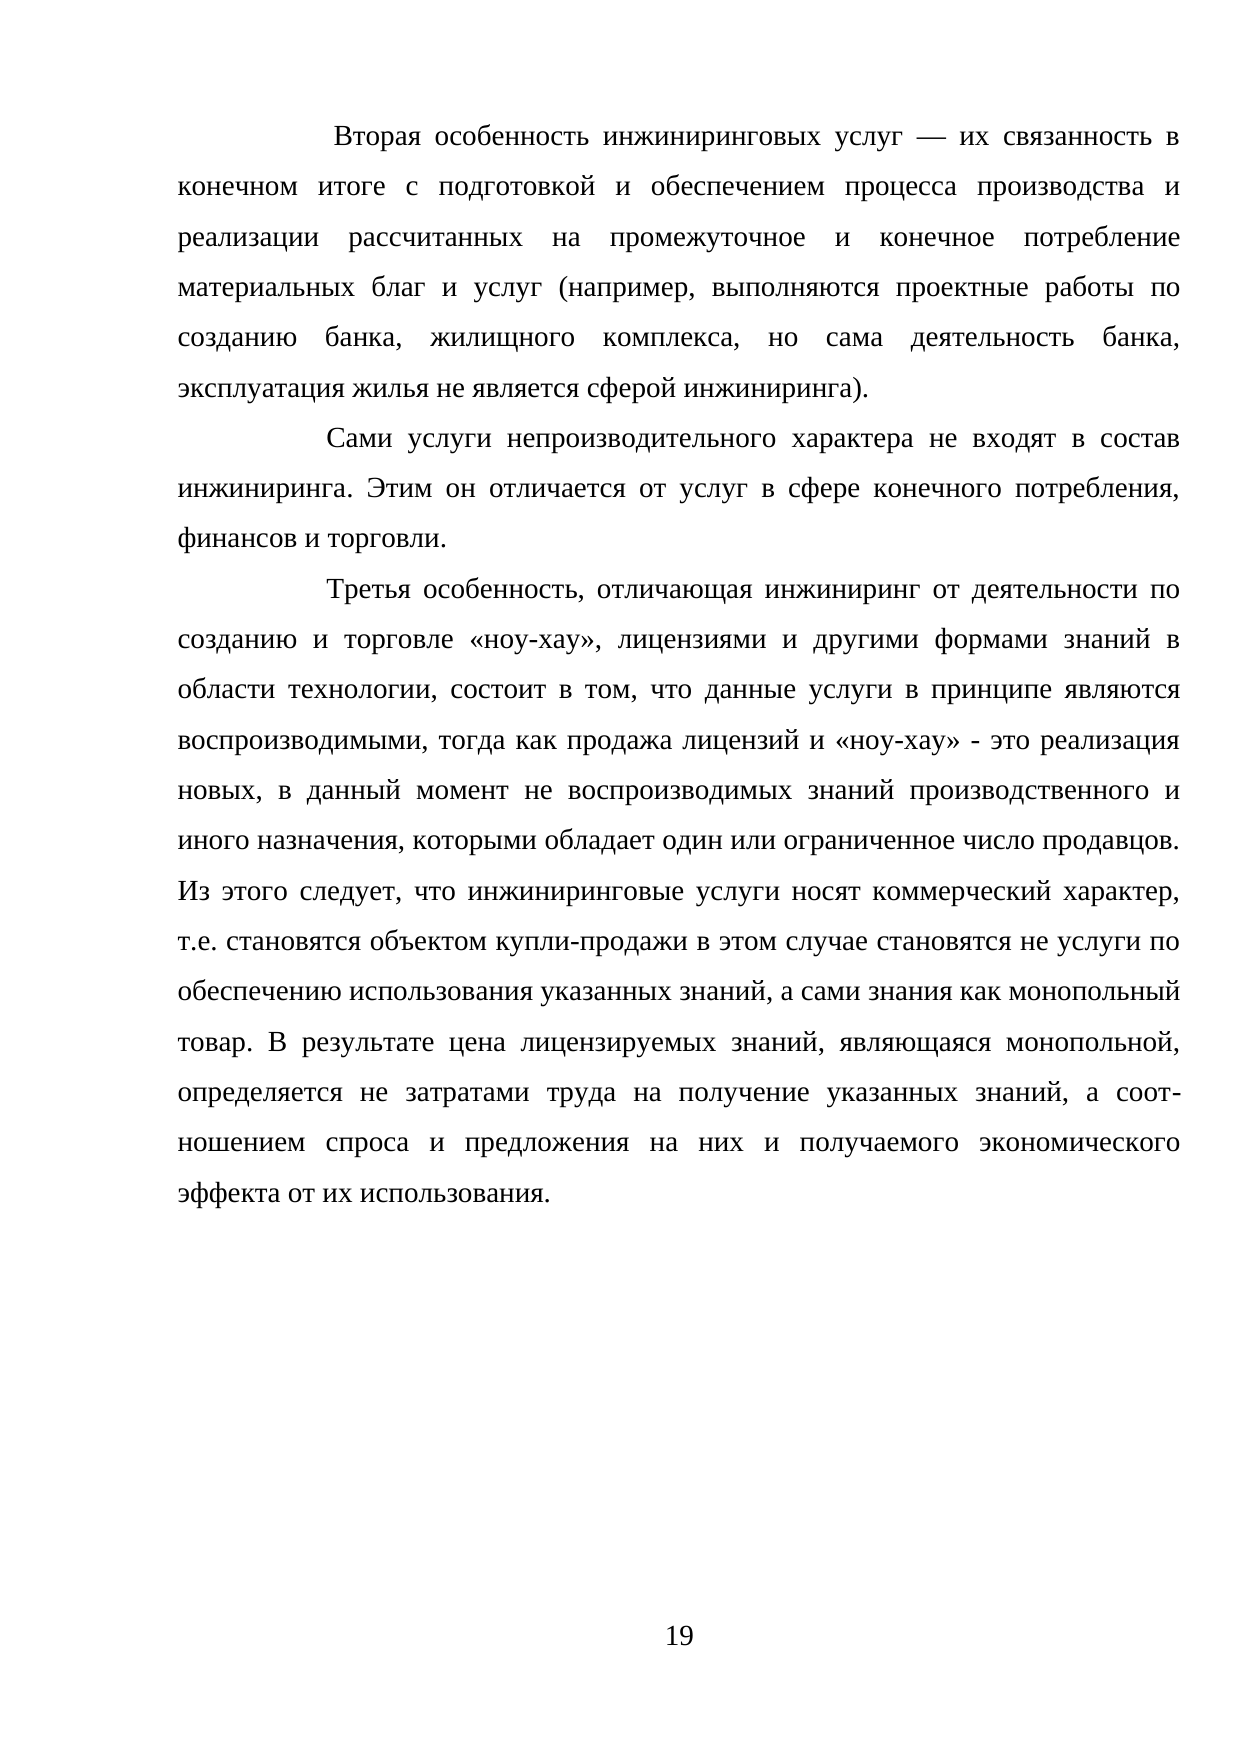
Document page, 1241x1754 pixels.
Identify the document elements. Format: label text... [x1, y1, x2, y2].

text Третья особенность, отличающая инжиниринг от деятельности по созданию и торговле «ноу-хау», лицензиями и другими формами знаний в области технологии, состоит в том, что данные услуги в принципе являются воспроизводимыми, тогда как продажа лицензий и «ноу-хау» - это реализация новых, в данный момент не воспроизводимых знаний производственного и иного назначения, которыми обладает один или ограниченное число продавцов. Из этого следует, что инжиниринговые услуги носят коммерческий характер, т.е. становятся объектом купли-продажи в этом случае становятся не услуги по обеспечению использования указанных знаний, а сами знания как монопольный товар. В результате цена лицензируемых знаний, являющаяся монопольной, определяется не затратами труда на получение указанных знаний, а соотношением спроса и предложения на них и получаемого экономического эффекта от их использования. [177, 571, 1181, 1208]
text Сами услуги непроизводительного характера не входят в состав инжиниринга. Этим он отличается от услуг в сфере конечного потребления, финансов и торговли. [177, 420, 1181, 554]
text Вторая особенность инжиниринговых услуг — их связанность в конечном итоге с подготовкой и обеспечением процесса производства и реализации рассчитанных на промежуточное и конечное потребление материальных благ и услуг (например, выполняются проектные работы по созданию банка, жилищного комплекса, но сама деятельность банка, эксплуатация жилья не является сферой инжиниринга). [177, 118, 1181, 403]
